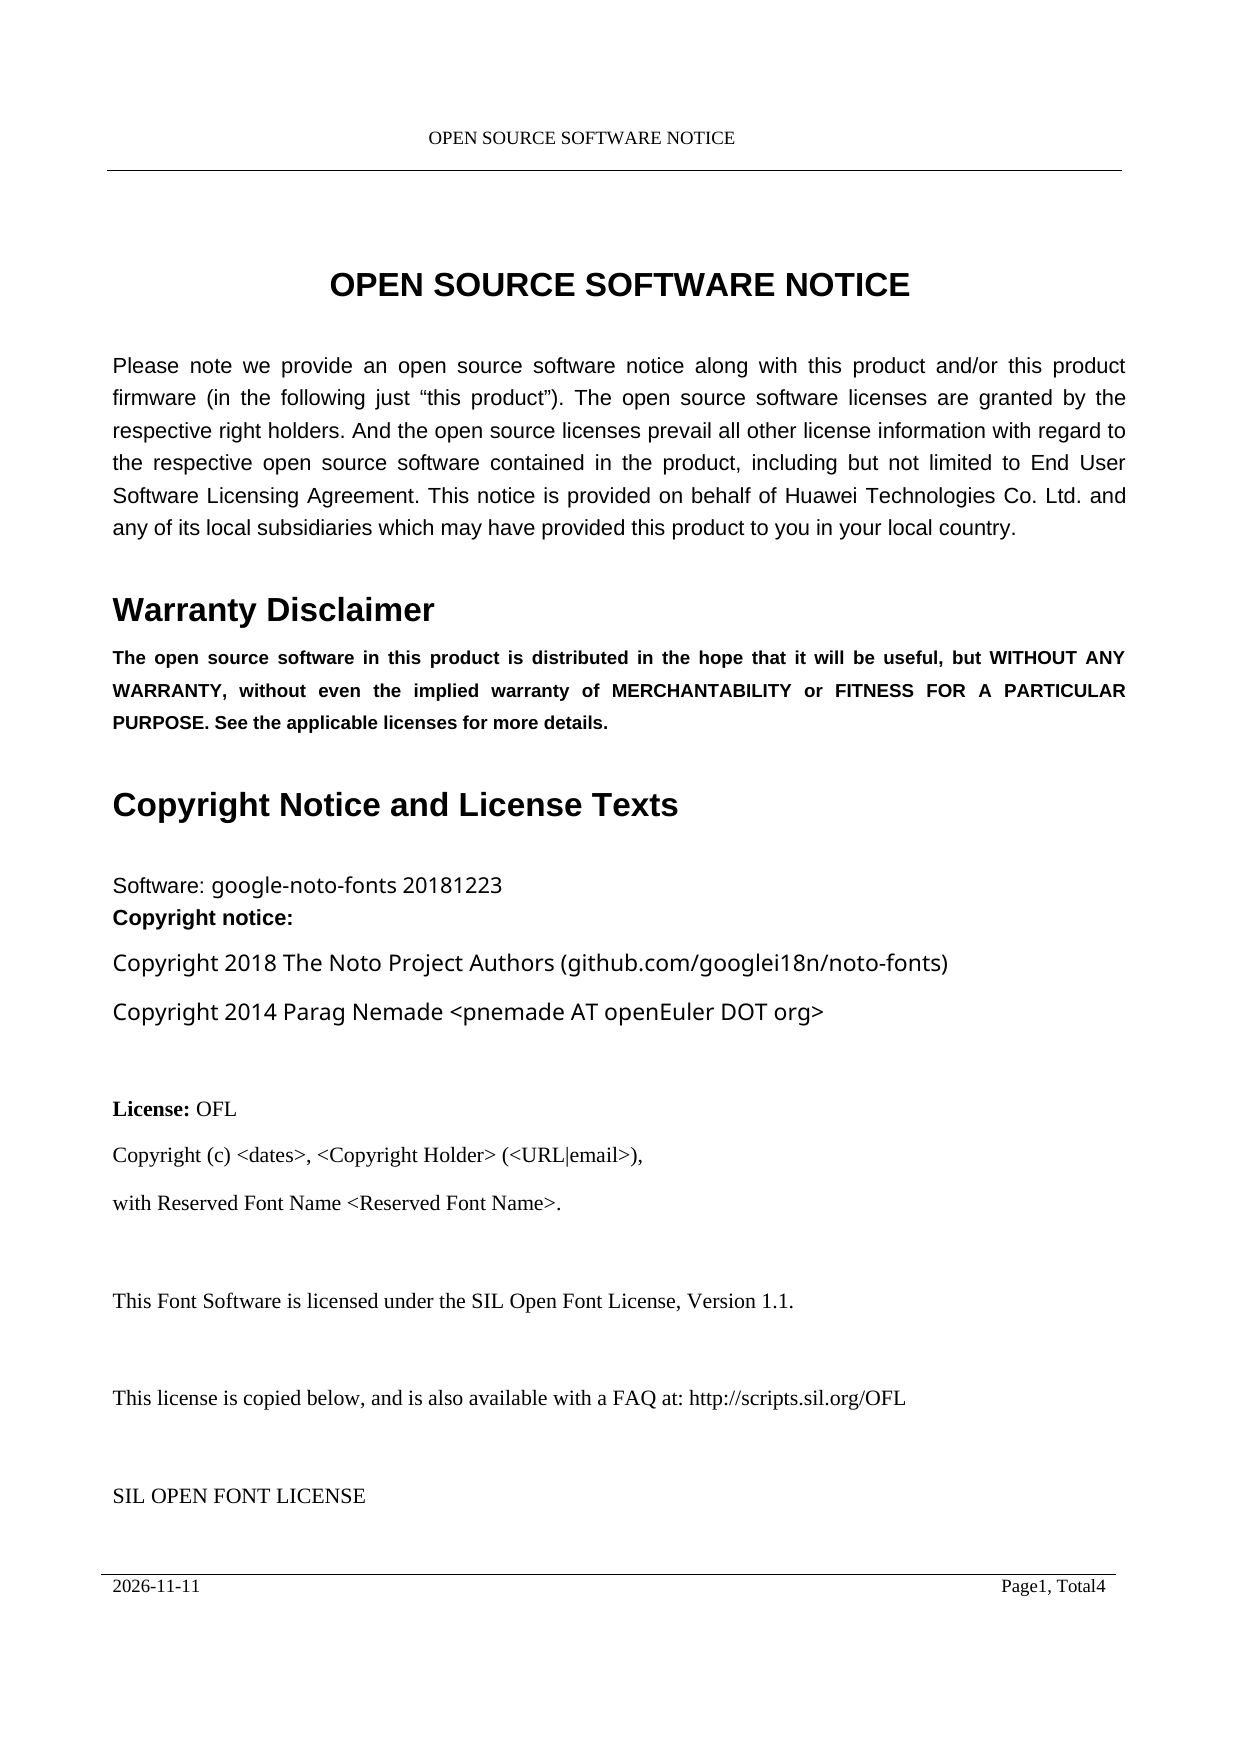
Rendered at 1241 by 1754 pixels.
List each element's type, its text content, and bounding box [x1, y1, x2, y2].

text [112, 1138, 1128, 1512]
text The open source software in this product is distributed in the hope that it will be useful, but WITHOUT ANY WARRANTY, without even the implied warranty of MERCHANTABILITY or FITNESS FOR A PARTICULAR PURPOSE. See the applicable licenses for more details. [112, 641, 1128, 739]
text License: OFL [112, 1093, 1128, 1125]
text Software: google-noto-fonts 20181223 [112, 869, 1128, 901]
text Copyright notice: [112, 901, 1128, 934]
text Copyright Notice and License Texts [112, 771, 1128, 836]
text Warranty Disclaimer [112, 576, 1128, 641]
text OPEN SOURCE SOFTWARE NOTICE [112, 251, 1128, 316]
text Copyright 2018 The Noto Project Authors (github.com/googlei18n/noto-fonts) Copyright 2014 Parag Nemade <pnemade AT openEuler DOT org> [112, 947, 1128, 1077]
text Please note we provide an open source software notice along with this product and/or this product firmware (in the following just “this product”). The open source software licenses are granted by the respective right holders. And the open source licenses prevail all other license information with regard to the respective open source software contained in the product, including but not limited to End User Software Licensing Agreement. This notice is provided on behalf of Huawei Technologies Co. Ltd. and any of its local subsidiaries which may have provided this product to you in your local country. [112, 349, 1128, 544]
